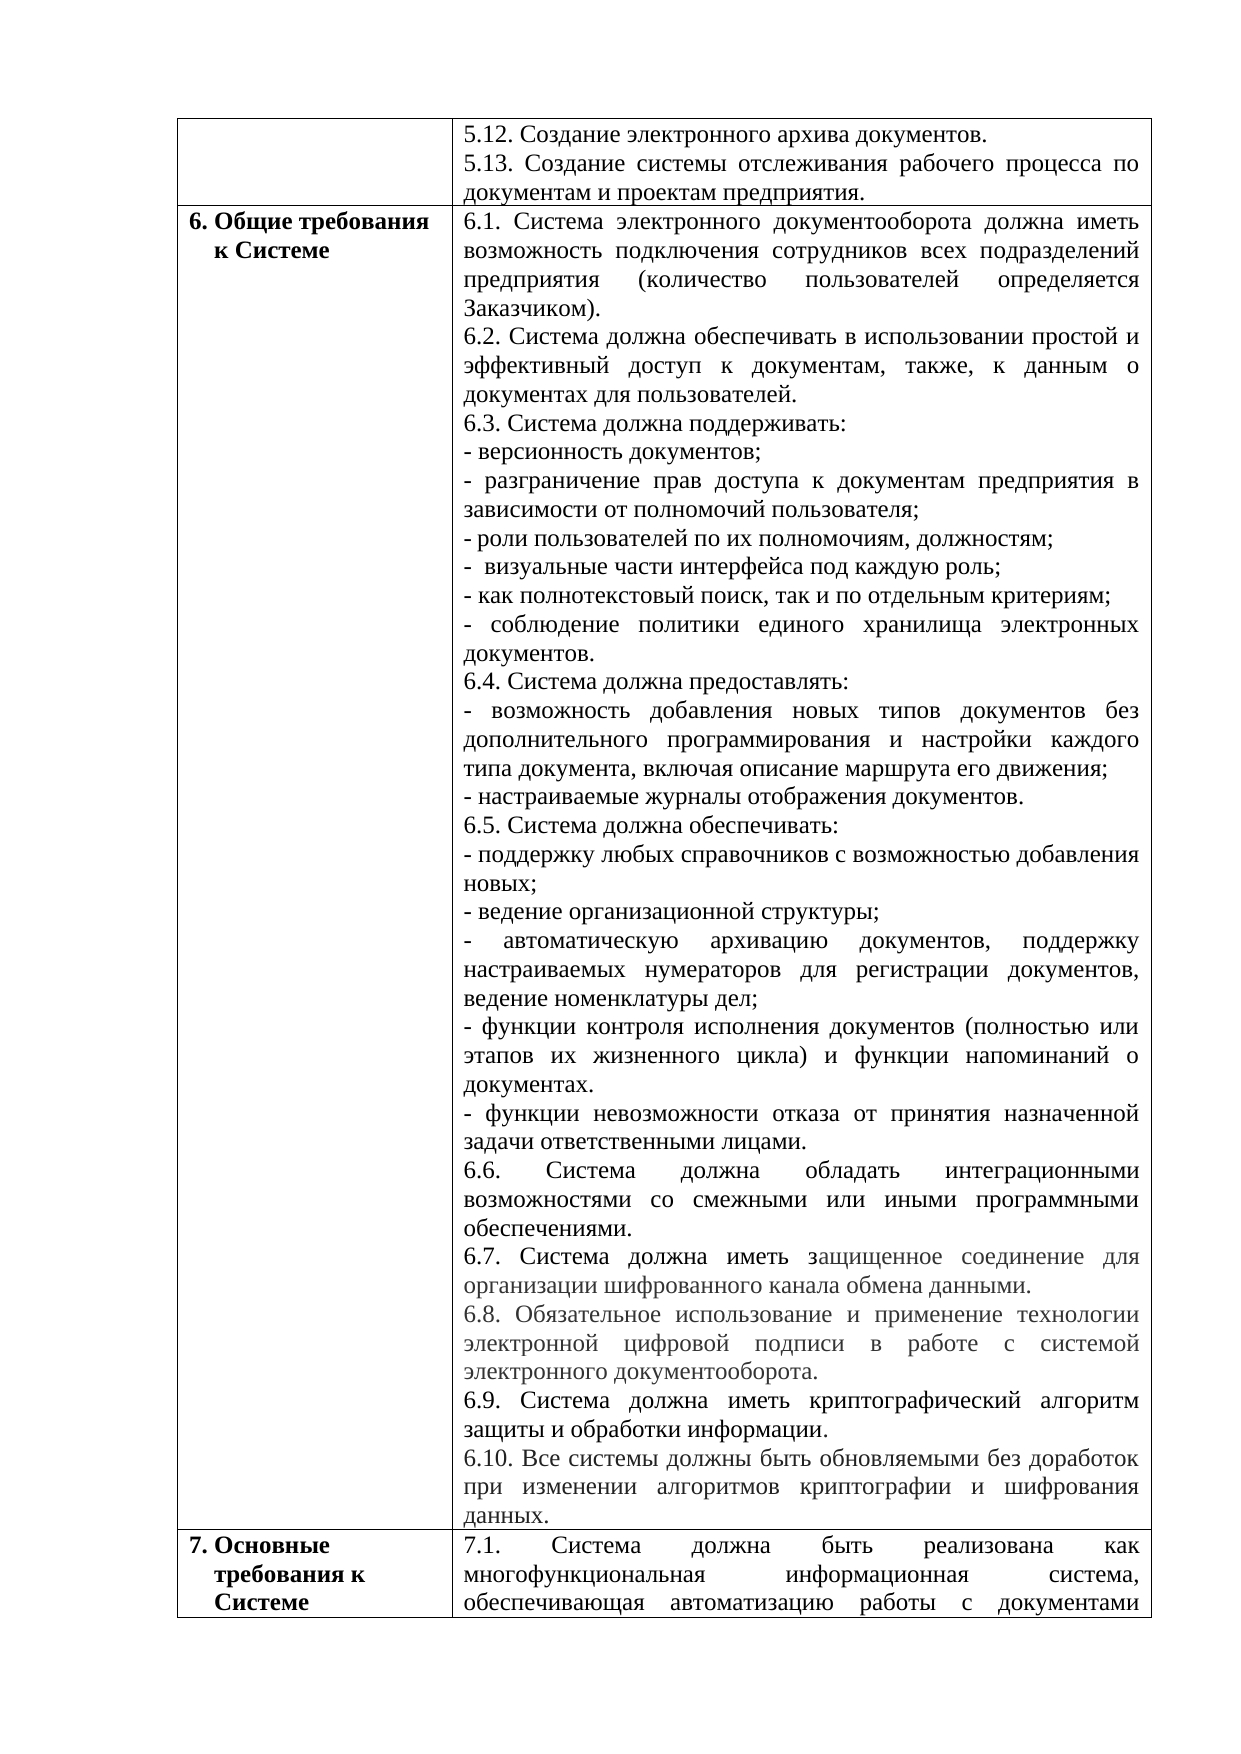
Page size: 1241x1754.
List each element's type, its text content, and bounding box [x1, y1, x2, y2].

table_cell 6. Общие требования к Системе [178, 206, 452, 1529]
table_cell 6.1. Система электронного документооборота должна иметь возможность подключения сотрудников всех подразделений предприятия (количество пользователей определяется Заказчиком). 6.2. Система должна обеспечивать в использовании простой и эффективный доступ к документам, также, к данным о документах для пользователей. 6.3. Система должна поддерживать: - версионность документов; - разграничение прав доступа к документам предприятия в зависимости от полномочий пользователя; - роли пользователей по их полномочиям, должностям; - визуальные части интерфейса под каждую роль; - как полнотекстовый поиск, так и по отдельным критериям; - соблюдение политики единого хранилища электронных документов. 6.4. Система должна предоставлять: - возможность добавления новых типов документов без дополнительного программирования и настройки каждого типа документа, включая описание маршрута его движения; - настраиваемые журналы отображения документов. 6.5. Система должна обеспечивать: - поддержку любых справочников с возможностью добавления новых; - ведение организационной структуры; - автоматическую архивацию документов, поддержку настраиваемых нумераторов для регистрации документов, ведение номенклатуры дел; - функции контроля исполнения документов (полностью или этапов их жизненного цикла) и функции напоминаний о документах. - функции невозможности отказа от принятия назначенной задачи ответственными лицами. 6.6. Система должна обладать интеграционными возможностями со смежными или иными программными обеспечениями. 6.7. Система должна иметь защищенное соединение для организации шифрованного канала обмена данными. 6.8. Обязательное использование и применение технологии электронной цифровой подписи в работе с системой электронного документооборота. 6.9. Система должна иметь криптографический алгоритм защиты и обработки информации. 6.10. Все системы должны быть обновляемыми без доработок при изменении алгоритмов криптографии и шифрования данных. [453, 206, 1151, 1529]
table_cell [453, 1530, 1151, 1617]
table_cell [178, 1530, 452, 1617]
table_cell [453, 119, 1151, 205]
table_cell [178, 119, 452, 205]
